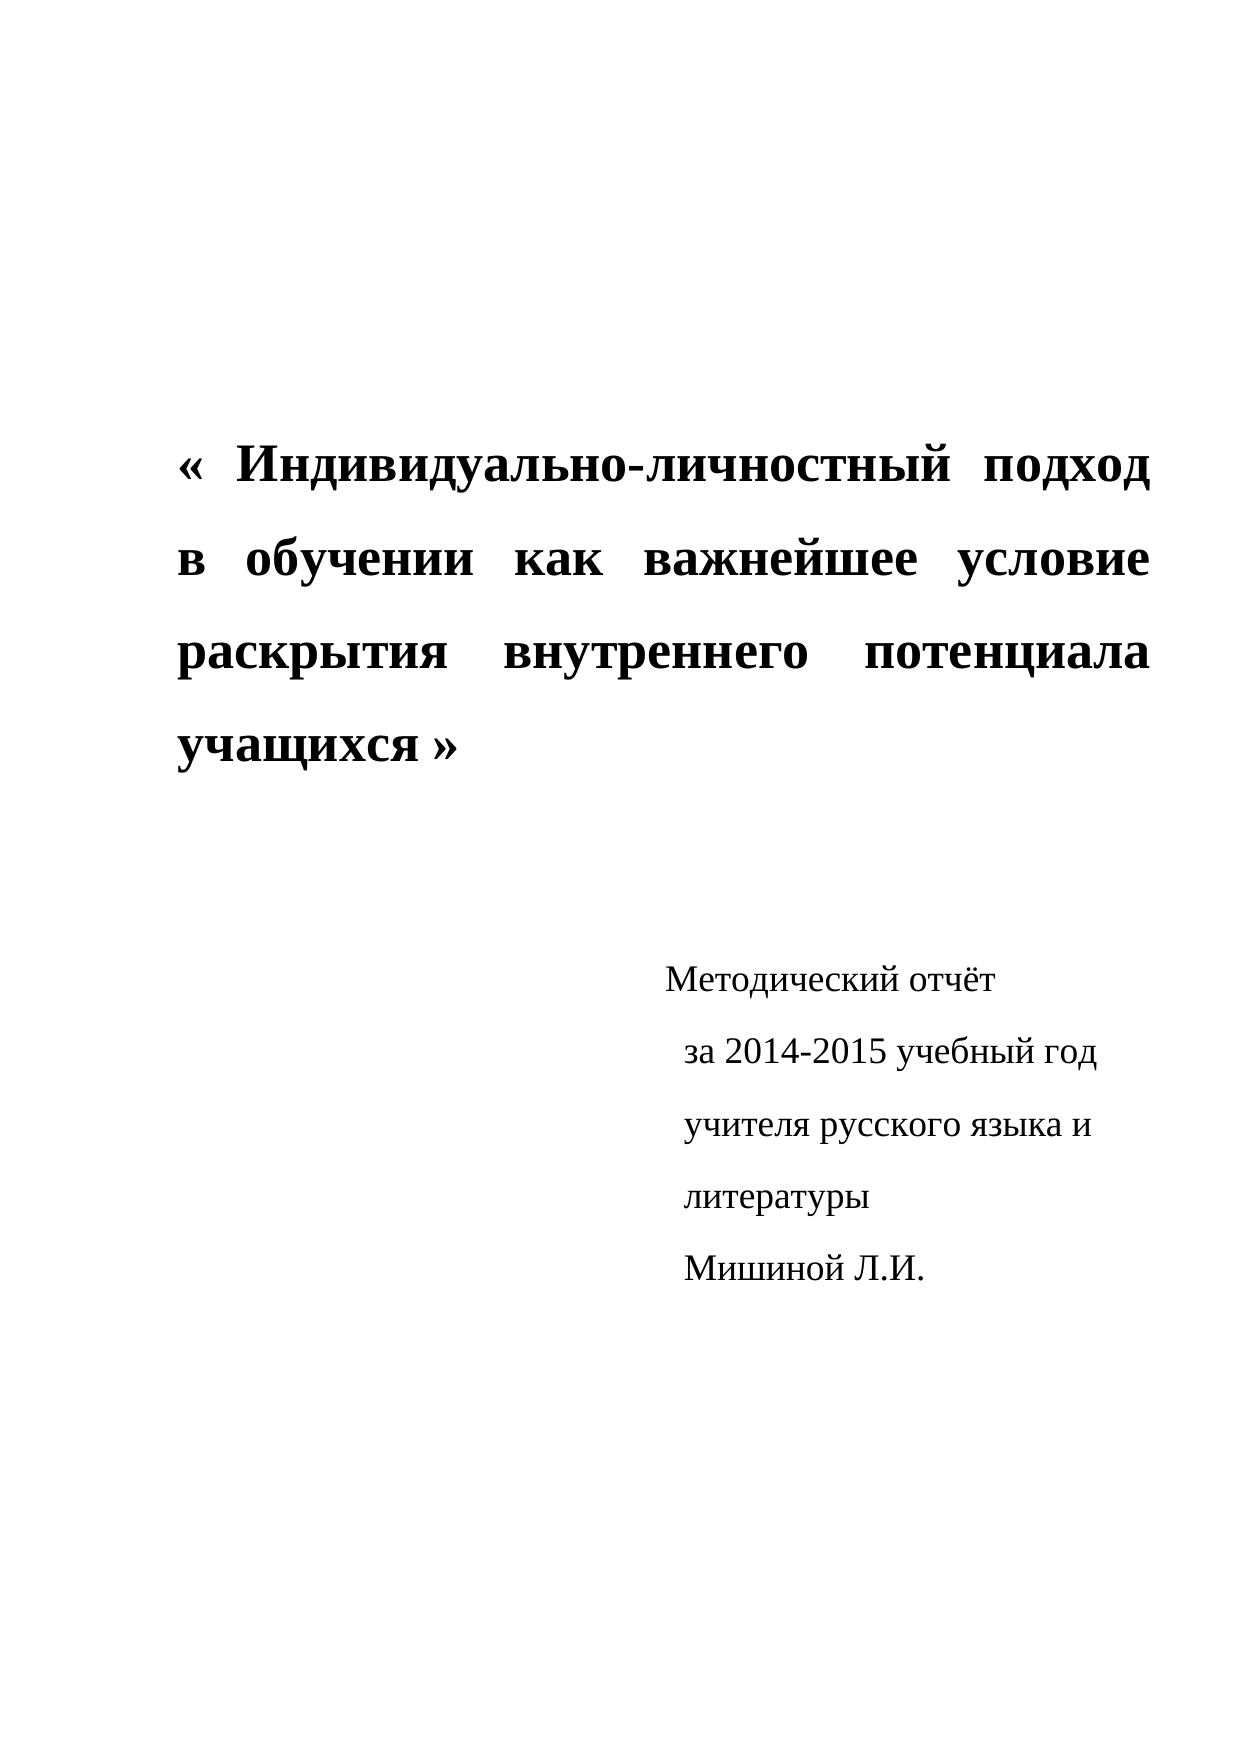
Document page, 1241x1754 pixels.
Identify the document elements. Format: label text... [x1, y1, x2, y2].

text литературы [177, 1173, 1152, 1217]
text учителя русского языка и [177, 1101, 1152, 1144]
text Мишиной Л.И. [177, 1246, 1152, 1289]
text « Индивидуально-личностный подход в обучении как важнейшее условие раскрытия внутреннего потенциала учащихся » [177, 431, 1152, 774]
text Методический отчёт [177, 957, 1152, 1000]
text за 2014-2015 учебный год [177, 1029, 1152, 1072]
